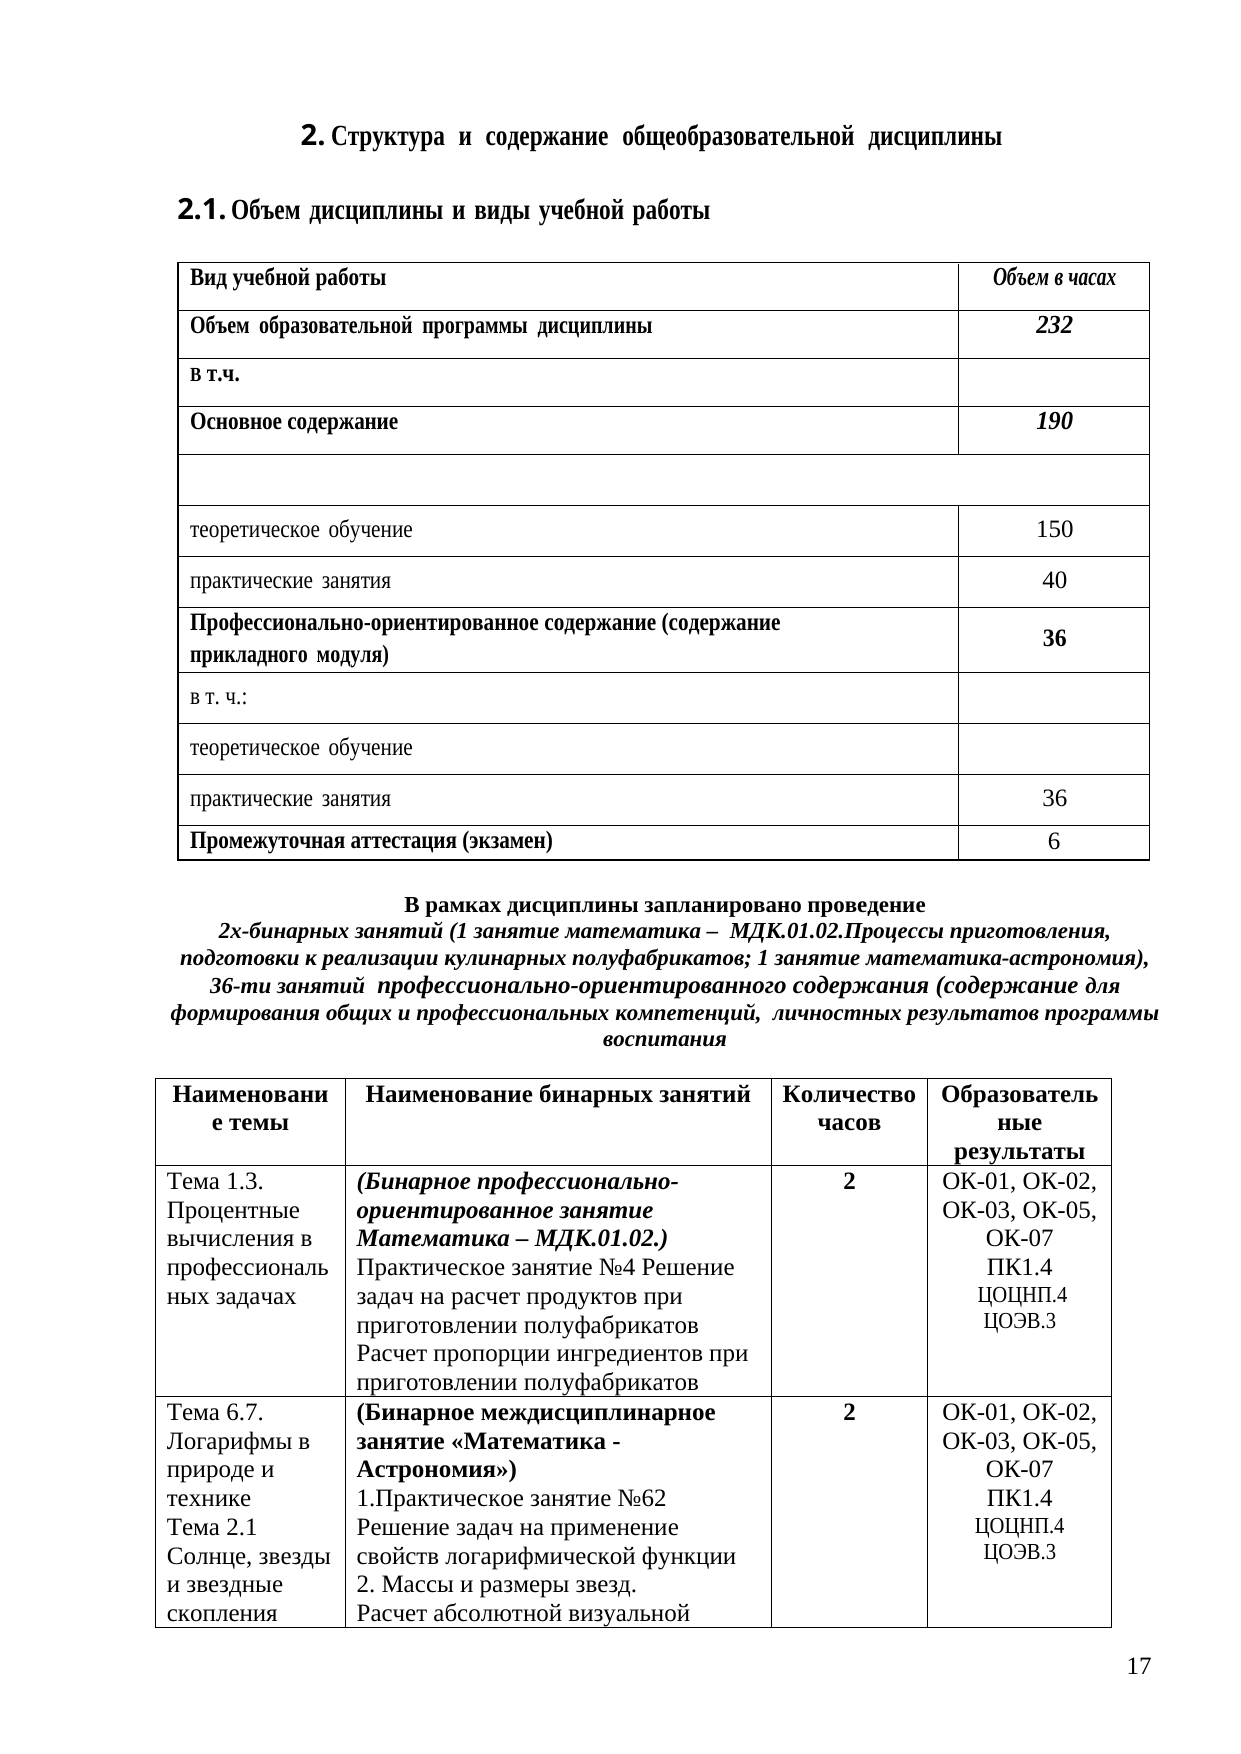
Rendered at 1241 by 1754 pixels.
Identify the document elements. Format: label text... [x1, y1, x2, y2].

table_cell в т.ч. [179, 359, 958, 406]
table_cell Объем образовательной программы дисциплины [179, 311, 958, 358]
table_header Количество часов [772, 1079, 927, 1165]
table_header Наименование бинарных занятий [346, 1079, 771, 1165]
table_cell Профессионально-ориентированное содержание (содержание прикладного модуля) [179, 608, 958, 672]
table_header Наименование темы [156, 1079, 345, 1165]
table_cell 6 [959, 826, 1149, 859]
table_cell практические занятия [179, 775, 958, 824]
text В рамках дисциплины запланировано проведение [167, 891, 1163, 917]
table_header Вид учебной работы [179, 263, 958, 310]
table_cell Основное содержание [179, 407, 958, 453]
table_cell теоретическое обучение [179, 506, 958, 556]
table_cell (Бинарное профессионально-ориентированное занятие Математика – МДК.01.02.) Практическое занятие №4 Решение задач на расчет продуктов при приготовлении полуфабрикатов Расчет пропорции ингредиентов при приготовлении полуфабрикатов [346, 1166, 771, 1396]
table_cell [959, 359, 1149, 406]
table_cell 2 [772, 1397, 927, 1627]
table_cell [179, 455, 1149, 504]
table_cell 232 [959, 311, 1149, 358]
text 2х-бинарных занятий (1 занятие математика – МДК.01.02.Процессы приготовления, подготовки к реализации кулинарных полуфабрикатов; 1 занятие математика-астрономия), 36-ти занятий профессионально-ориентированного содержания (содержание для формирования общих и профессиональных компетенций, личностных результатов программы воспитания [167, 917, 1163, 1051]
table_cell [156, 1397, 345, 1627]
table_cell 40 [959, 557, 1149, 607]
table_cell 36 [959, 608, 1149, 672]
table_cell в т. ч.: [179, 673, 958, 723]
table_cell [959, 724, 1149, 773]
subtitle Структура и содержание общеобразовательной дисциплины [300, 114, 1163, 154]
table_cell Промежуточная аттестация (экзамен) [179, 826, 958, 859]
table_cell Тема 1.3. Процентные вычисления в профессиональных задачах [156, 1166, 345, 1396]
table_cell 150 [959, 506, 1149, 556]
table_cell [346, 1397, 771, 1627]
table_header Образовательные результаты [928, 1079, 1111, 1165]
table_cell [928, 1397, 1111, 1627]
table_cell 190 [959, 407, 1149, 453]
table_cell теоретическое обучение [179, 724, 958, 773]
table_cell 36 [959, 775, 1149, 824]
table_cell практические занятия [179, 557, 958, 607]
table_cell [959, 673, 1149, 723]
table_cell 2 [772, 1166, 927, 1396]
table_cell ОК-01, ОК-02, ОК-03, ОК-05, ОК-07 ПК1.4 ЦОЦНП.4 ЦОЭВ.3 [928, 1166, 1111, 1396]
list Объем дисциплины и виды учебной работы [177, 189, 1163, 228]
table_header Объем в часах [959, 263, 1149, 310]
